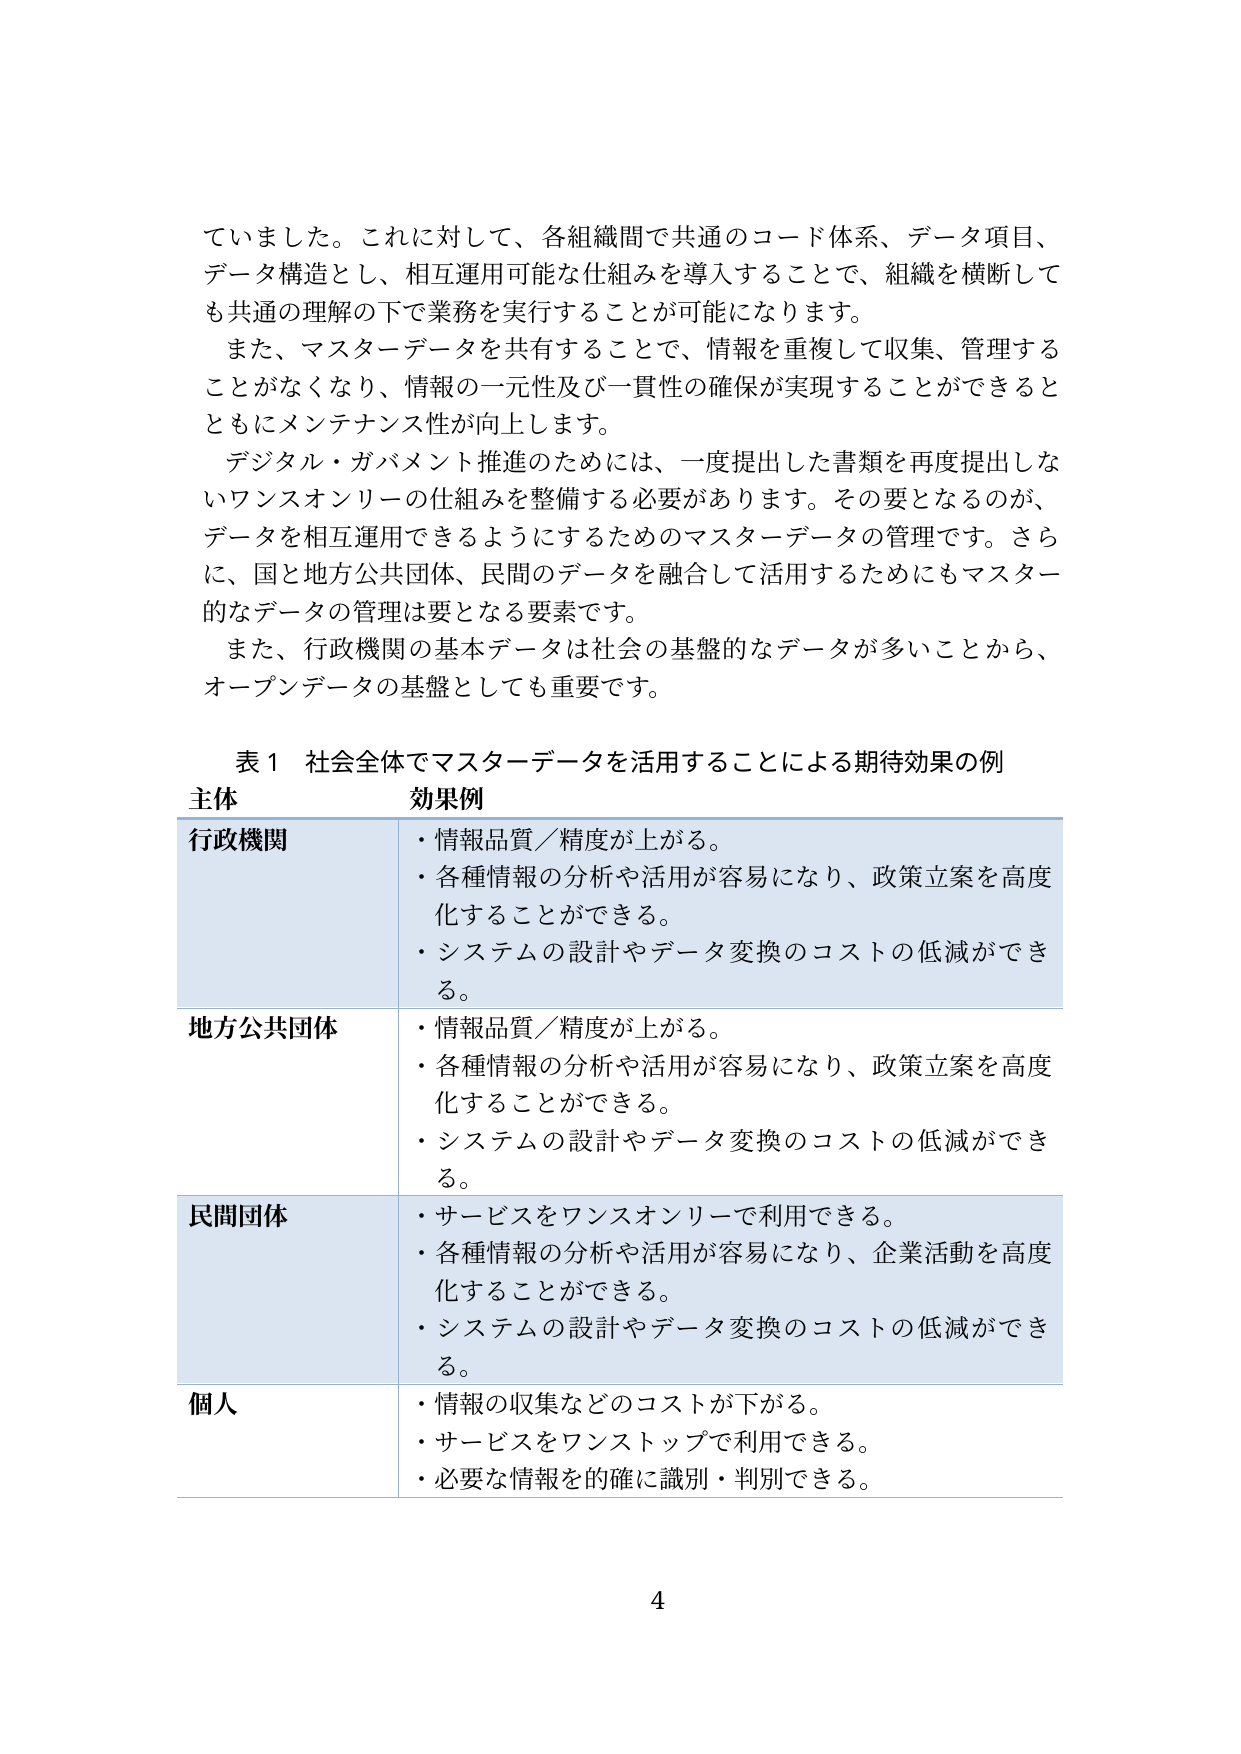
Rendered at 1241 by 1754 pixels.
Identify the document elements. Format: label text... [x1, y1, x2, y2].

table_cell 地方公共団体 [177, 1009, 398, 1195]
text デジタル・ガバメント推進のためには、一度提出した書類を再度提出しないワンスオンリーの仕組みを整備する必要があります。その要となるのが、データを相互運用できるようにするためのマスターデータの管理です。さらに、国と地方公共団体、民間のデータを融合して活用するためにもマスター的なデータの管理は要となる要素です。 [202, 442, 1063, 629]
table_cell ・情報品質／精度が上がる。 ・各種情報の分析や活用が容易になり、政策立案を高度化することができる。 ・システムの設計やデータ変換のコストの低減ができる。 [399, 1009, 1063, 1195]
table_cell ・サービスをワンスオンリーで利用できる。 ・各種情報の分析や活用が容易になり、企業活動を高度化することができる。 ・システムの設計やデータ変換のコストの低減ができる。 [399, 1196, 1063, 1383]
text また、行政機関の基本データは社会の基盤的なデータが多いことから、オープンデータの基盤としても重要です。 [202, 629, 1063, 704]
table_cell ・情報品質／精度が上がる。 ・各種情報の分析や活用が容易になり、政策立案を高度化することができる。 ・システムの設計やデータ変換のコストの低減ができる。 [399, 820, 1063, 1007]
table_cell 行政機関 [177, 820, 398, 1007]
text 表 1 社会全体でマスターデータを活用することによる期待効果の例 [177, 742, 1063, 779]
text また、マスターデータを共有することで、情報を重複して収集、管理することがなくなり、情報の一元性及び一貫性の確保が実現することができるとともにメンテナンス性が向上します。 [202, 329, 1063, 442]
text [202, 217, 1063, 329]
table_header 主体 [177, 779, 398, 817]
table_header 効果例 [398, 779, 1063, 817]
table_cell 民間団体 [177, 1196, 398, 1383]
table_cell ・情報の収集などのコストが下がる。 ・サービスをワンストップで利用できる。 ・必要な情報を的確に識別・判別できる。 [399, 1385, 1063, 1496]
table_cell 個人 [177, 1385, 398, 1496]
